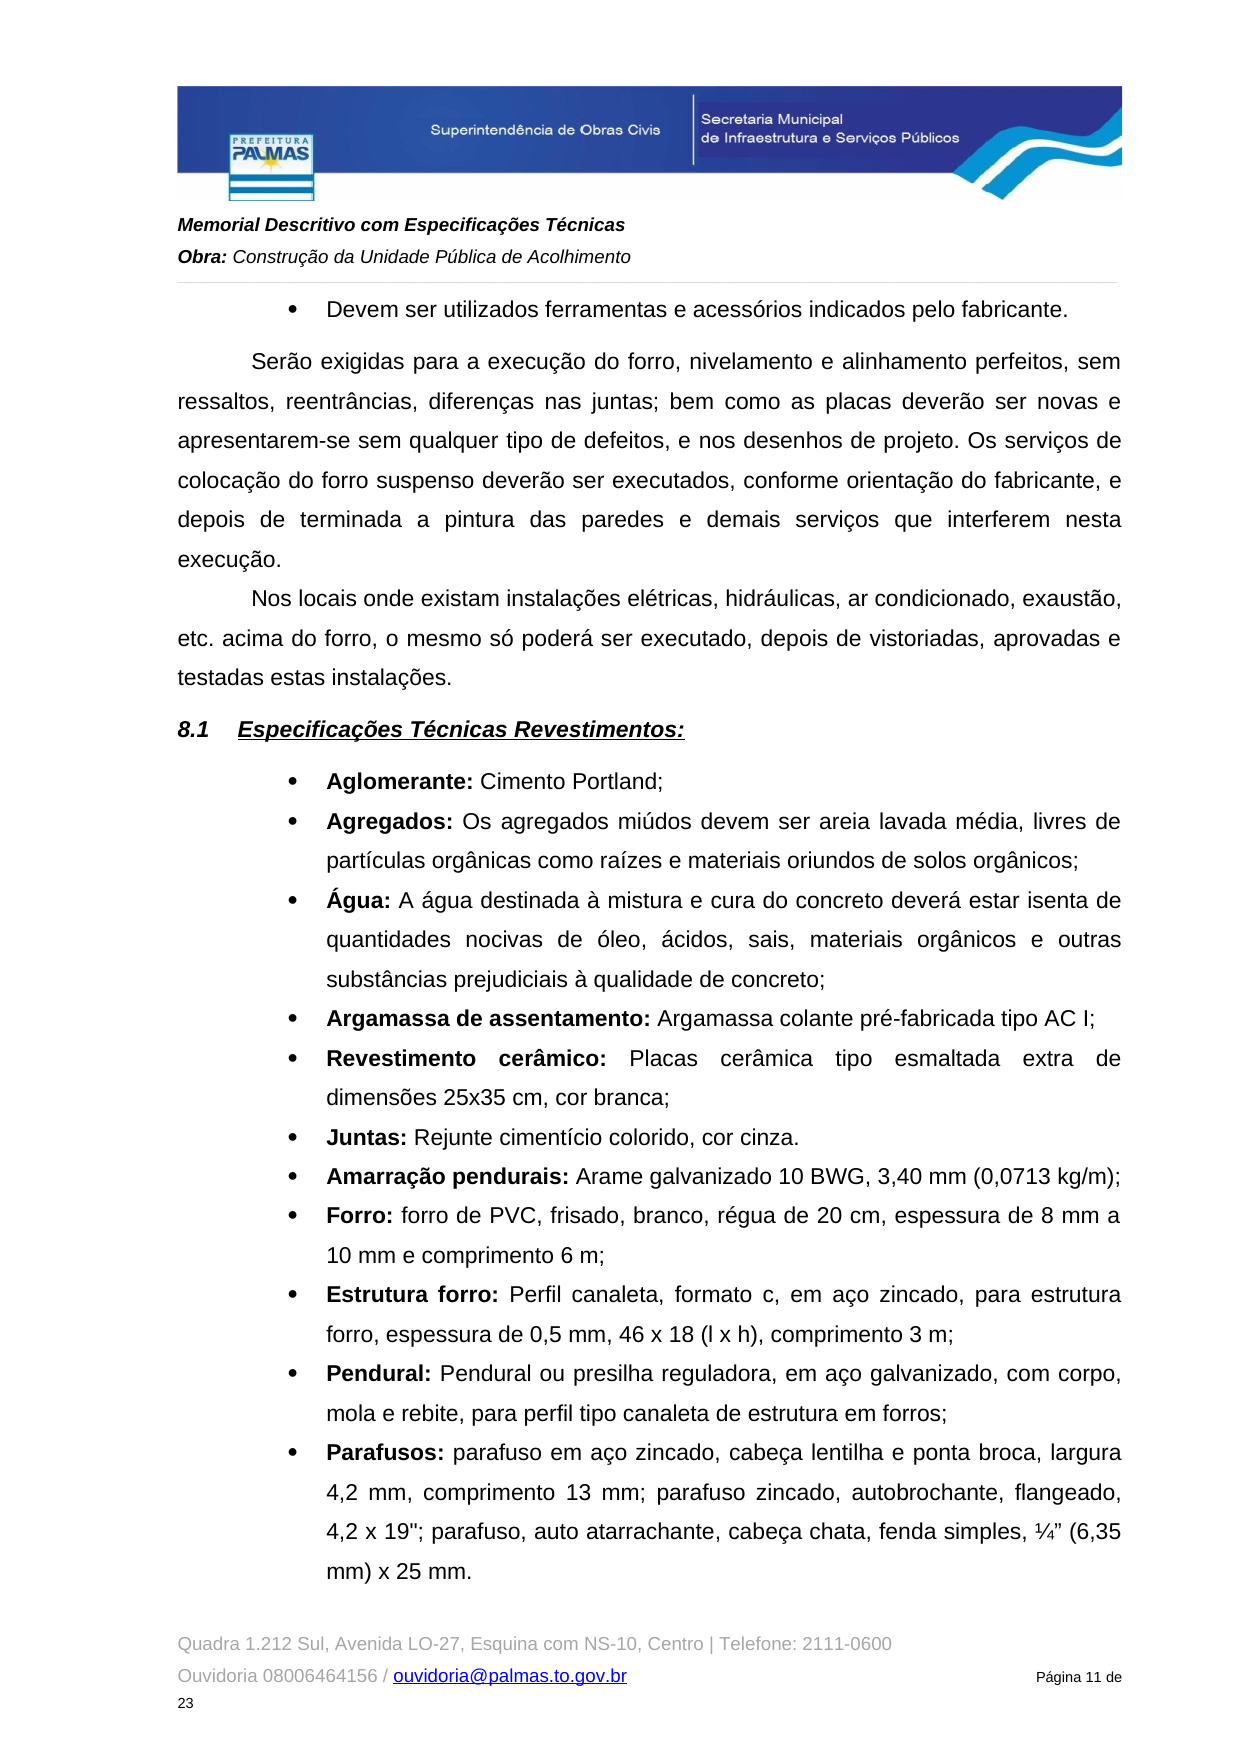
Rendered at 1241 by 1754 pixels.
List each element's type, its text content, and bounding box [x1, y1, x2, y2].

text Nos locais onde existam instalações elétricas, hidráulicas, ar condicionado, exaustão, etc. acima do forro, o mesmo só poderá ser executado, depois de vistoriadas, aprovadas e testadas estas instalações. [177, 585, 1122, 691]
list Devem ser utilizados ferramentas e acessórios indicados pelo fabricante. [288, 296, 1122, 323]
list Amarração pendurais: Arame galvanizado 10 BWG, 3,40 mm (0,0713 kg/m); [288, 1163, 1122, 1189]
list Aglomerante: Cimento Portland; [288, 768, 1122, 794]
list Estrutura forro: Perfil canaleta, formato c, em aço zincado, para estrutura forro, espessura de 0,5 mm, 46 x 18 (l x h), comprimento 3 m; [288, 1281, 1122, 1347]
list Argamassa de assentamento: Argamassa colante pré-fabricada tipo AC I; [288, 1005, 1122, 1031]
list Pendural: Pendural ou presilha reguladora, em aço galvanizado, com corpo, mola e rebite, para perfil tipo canaleta de estrutura em forros; [288, 1360, 1122, 1426]
list Juntas: Rejunte cimentício colorido, cor cinza. [288, 1123, 1122, 1150]
list Água: A água destinada à mistura e cura do concreto deverá estar isenta de quantidades nocivas de óleo, ácidos, sais, materiais orgânicos e outras substâncias prejudiciais à qualidade de concreto; [288, 887, 1122, 992]
picture [177, 86, 1123, 201]
text Serão exigidas para a execução do forro, nivelamento e alinhamento perfeitos, sem ressaltos, reentrâncias, diferenças nas juntas; bem como as placas deverão ser novas e apresentarem-se sem qualquer tipo de defeitos, e nos desenhos de projeto. Os serviços de colocação do forro suspenso deverão ser executados, conforme orientação do fabricante, e depois de terminada a pintura das paredes e demais serviços que interferem nesta execução. [177, 348, 1122, 572]
list Revestimento cerâmico: Placas cerâmica tipo esmaltada extra de dimensões 25x35 cm, cor branca; [288, 1044, 1122, 1110]
list Agregados: Os agregados miúdos devem ser areia lavada média, livres de partículas orgânicas como raízes e materiais oriundos de solos orgânicos; [288, 808, 1122, 873]
subtitle Especificações Técnicas Revestimentos: [177, 716, 1122, 742]
list Forro: forro de PVC, frisado, branco, régua de 20 cm, espessura de 8 mm a 10 mm e comprimento 6 m; [288, 1202, 1122, 1268]
list Parafusos: parafuso em aço zincado, cabeça lentilha e ponta broca, largura 4,2 mm, comprimento 13 mm; parafuso zincado, autobrochante, flangeado, 4,2 x 19"; parafuso, auto atarrachante, cabeça chata, fenda simples, ¼” (6,35 mm) x 25 mm. [288, 1439, 1122, 1584]
